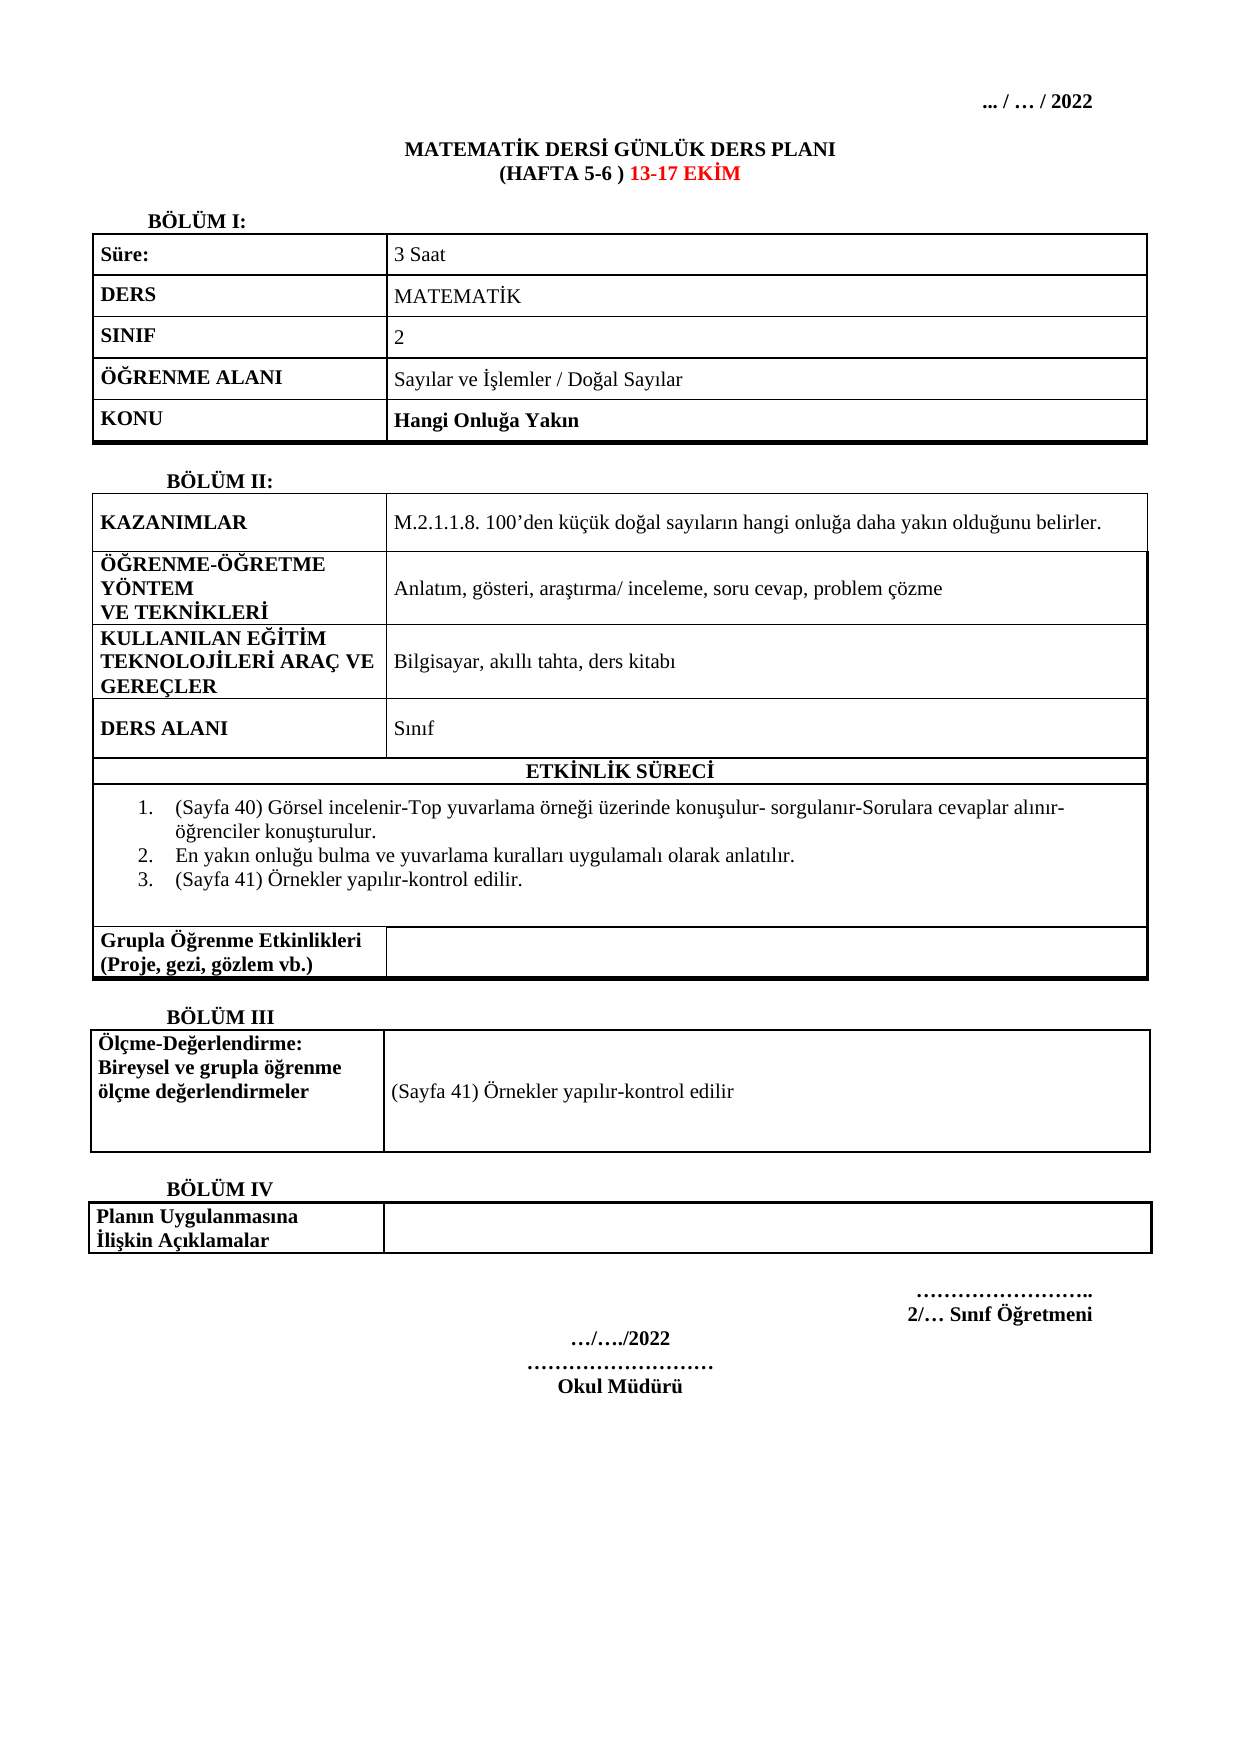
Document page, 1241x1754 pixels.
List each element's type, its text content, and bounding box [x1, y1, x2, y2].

text ……………………… [148, 1350, 1092, 1374]
text 2/… Sınıf Öğretmeni [148, 1302, 1092, 1326]
table_header Planın Uygulanmasına İlişkin Açıklamalar [90, 1204, 383, 1252]
table_cell Sayılar ve İşlemler / Doğal Sayılar [388, 359, 1146, 398]
text ... / … / 2022 [148, 89, 1092, 113]
table_cell KONU [94, 400, 386, 440]
table_cell ETKİNLİK SÜRECİ [94, 759, 1146, 783]
table_cell MATEMATİK [388, 276, 1146, 316]
table_cell 2 [388, 317, 1146, 357]
table_cell Hangi Onluğa Yakın [388, 400, 1146, 440]
table_cell DERS [94, 276, 386, 316]
table_cell KULLANILAN EĞİTİM TEKNOLOJİLERİ ARAÇ VE GEREÇLER [93, 625, 386, 698]
table_cell ÖĞRENME-ÖĞRETME YÖNTEM VE TEKNİKLERİ [93, 552, 386, 624]
table_cell Grupla Öğrenme Etkinlikleri (Proje, gezi, gözlem vb.) [94, 927, 386, 976]
subtitle BÖLÜM III [148, 1005, 1092, 1029]
table_header 3 Saat [388, 235, 1146, 274]
table_cell ÖĞRENME ALANI [94, 359, 386, 398]
subtitle BÖLÜM IV [148, 1177, 1092, 1201]
table_header Süre: [94, 235, 386, 274]
table_cell Bilgisayar, akıllı tahta, ders kitabı [387, 625, 1146, 698]
text MATEMATİK DERSİ GÜNLÜK DERS PLANI [148, 137, 1092, 161]
table_header [385, 1204, 1150, 1252]
table_cell (Sayfa 40) Görsel incelenir-Top yuvarlama örneği üzerinde konuşulur- sorgulanır-Sorulara cevaplar alınır-öğrenciler konuşturulur. En yakın onluğu bulma ve yuvarlama kuralları uygulamalı olarak anlatılır. (Sayfa 41) Örnekler yapılır-kontrol edilir. [94, 785, 1146, 926]
table_cell Anlatım, gösteri, araştırma/ inceleme, soru cevap, problem çözme [387, 552, 1146, 624]
text BÖLÜM II: [148, 468, 1092, 493]
text BÖLÜM I: [148, 209, 1092, 233]
table_header M.2.1.1.8. 100’den küçük doğal sayıların hangi onluğa daha yakın olduğunu belirler. [387, 494, 1147, 551]
text (HAFTA 5-6 ) 13-17 EKİM [148, 161, 1092, 185]
text Okul Müdürü [148, 1374, 1092, 1398]
table_header Ölçme-Değerlendirme: Bireysel ve grupla öğrenme ölçme değerlendirmeler [92, 1031, 383, 1151]
text …/…./2022 [148, 1326, 1092, 1350]
table_cell [387, 928, 1146, 976]
table_cell SINIF [94, 317, 386, 357]
text …………………….. [148, 1278, 1092, 1302]
table_cell DERS ALANI [94, 699, 386, 757]
table_header (Sayfa 41) Örnekler yapılır-kontrol edilir [385, 1031, 1149, 1151]
table_header KAZANIMLAR [93, 494, 386, 551]
table_cell Sınıf [387, 699, 1146, 757]
